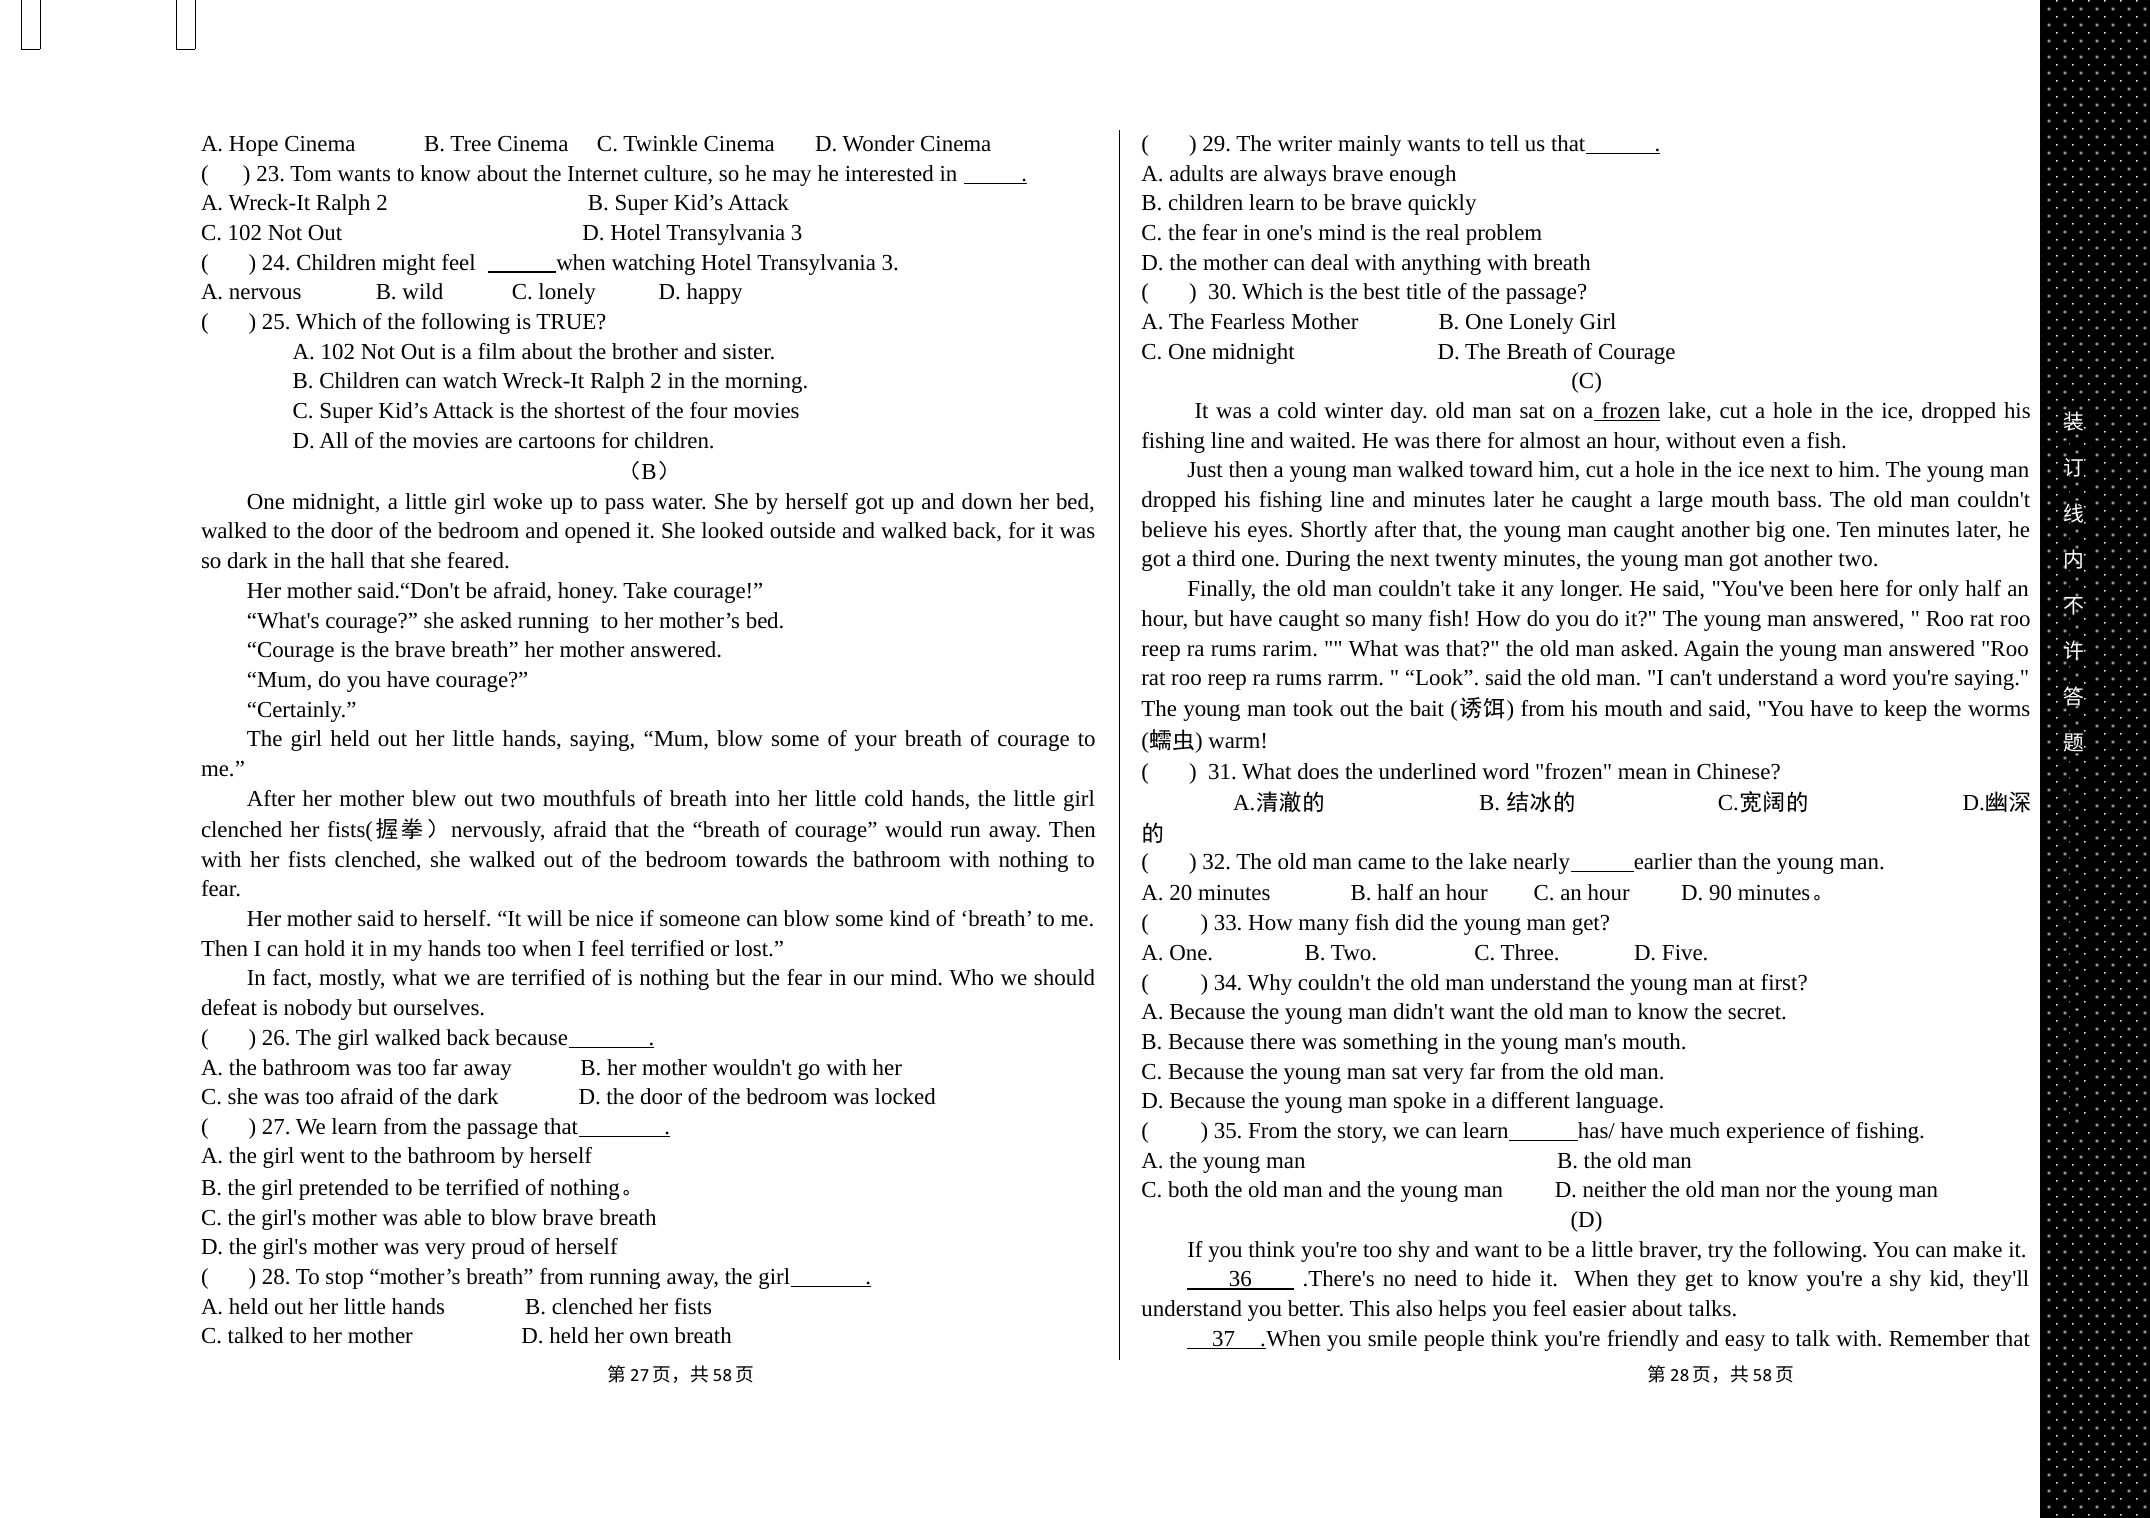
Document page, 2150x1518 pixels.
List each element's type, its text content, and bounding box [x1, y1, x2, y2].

text A. the girl went to the bathroom by herself [201, 1143, 1097, 1169]
text C. One midnight D. The Breath of Courage [1141, 338, 2031, 364]
text A.清澈的 B. 结冰的 C.宽阔的 D.幽深的 [1141, 787, 2031, 845]
text A. 20 minutes B. half an hour C. an hour D. 90 minutes。 [1141, 878, 2031, 906]
text Just then a young man walked toward him, cut a hole in the ice next to him. The young man dropped his fishing line and minutes later he caught a large mouth bass. The old man couldn't believe his eyes. Shortly after that, the young man caught another big one. Ten minutes later, he got a third one. During the next twenty minutes, the young man got another two. [1141, 456, 2031, 572]
text A. adults are always brave enough [1141, 159, 2031, 186]
picture [2042, 0, 2150, 1518]
text A. The Fearless Mother B. One Lonely Girl [1141, 308, 2031, 334]
text A. nervous B. wild C. lonely D. happy [201, 278, 1097, 305]
text ( ) 25. Which of the following is TRUE? [201, 308, 1097, 334]
text ( ) 34. Why couldn't the old man understand the young man at first? [1141, 969, 2031, 995]
text (C) [1141, 367, 2031, 394]
text ( ) 26. The girl walked back because . [201, 1024, 1097, 1050]
text ( ) 28. To stop “mother’s breath” from running away, the girl . [201, 1263, 1097, 1289]
text After her mother blew out two mouthfuls of breath into her little cold hands, the little girl clenched her fists(握拳）nervously, afraid that the “breath of courage” would run away. Then with her fists clenched, she walked out of the bedroom towards the bathroom with nothing to fear. [201, 785, 1097, 902]
text A. One. B. Two. C. Three. D. Five. [1141, 939, 2031, 965]
text B. children learn to be brave quickly [1141, 189, 2031, 216]
text A. Hope Cinema B. Tree Cinema C. Twinkle Cinema D. Wonder Cinema [201, 130, 1097, 156]
text Her mother said to herself. “It will be nice if someone can blow some kind of ‘breath’ to me. Then I can hold it in my hands too when I feel terrified or lost.” [201, 905, 1097, 961]
text C. she was too afraid of the dark D. the door of the bedroom was locked [201, 1083, 1097, 1109]
text C. 102 Not Out D. Hotel Transylvania 3 [201, 219, 1097, 245]
text In fact, mostly, what we are terrified of is nothing but the fear in our mind. Who we should defeat is nobody but ourselves. [201, 964, 1097, 1021]
text ( ) 33. How many fish did the young man get? [1141, 909, 2031, 936]
text A. Wreck-It Ralph 2 B. Super Kid’s Attack [201, 189, 1097, 216]
text ( ) 31. What does the underlined word "frozen" mean in Chinese? [1141, 758, 2031, 784]
text ( ) 23. Tom wants to know about the Internet culture, so he may he interested in . [201, 159, 1097, 186]
text （B） [201, 456, 1097, 484]
text ( ) 27. We learn from the passage that . [201, 1113, 1097, 1139]
text One midnight, a little girl woke up to pass water. She by herself got up and down her bed, walked to the door of the bedroom and opened it. She looked outside and walked back, for it was so dark in the hall that she feared. [201, 488, 1097, 574]
text C. Super Kid’s Attack is the shortest of the four movies [201, 397, 1097, 423]
text ( ) 24. Children might feel when watching Hotel Transylvania 3. [201, 249, 1097, 275]
text ( ) 35. From the story, we can learn has/ have much experience of fishing. [1141, 1117, 2031, 1143]
text Finally, the old man couldn't take it any longer. He said, "You've been here for only half an hour, but have caught so many fish! How do you do it?" The young man answered, " Roo rat roo reep ra rums rarim. "" What was that?" the old man asked. Again the young man answered "Roo rat roo reep ra rums rarrm. " “Look”. said the old man. "I can't understand a word you're saying." The young man took out the bait (诱饵) from his mouth and said, "You have to keep the worms (蠕虫) warm! [1141, 575, 2031, 754]
text C. the fear in one's mind is the real problem [1141, 219, 2031, 245]
text (D) [1141, 1206, 2031, 1232]
text It was a cold winter day. old man sat on a frozen lake, cut a hole in the ice, dropped his fishing line and waited. He was there for almost an hour, without even a fish. [1141, 397, 2031, 453]
text A. held out her little hands B. clenched her fists [201, 1293, 1097, 1319]
text A. the young man B. the old man [1141, 1147, 2031, 1173]
text “Mum, do you have courage?” [201, 666, 1097, 692]
text 36 .There's no need to hide it. When they get to know you're a shy kid, they'll understand you better. This also helps you feel easier about talks. [1141, 1266, 2031, 1322]
text A. Because the young man didn't want the old man to know the secret. [1141, 998, 2031, 1025]
text C. the girl's mother was able to blow brave breath [201, 1204, 1097, 1230]
text A. 102 Not Out is a film about the brother and sister. [201, 338, 1097, 364]
text C. Because the young man sat very far from the old man. [1141, 1058, 2031, 1084]
text D. the girl's mother was very proud of herself [201, 1233, 1097, 1260]
text Her mother said.“Don't be afraid, honey. Take courage!” [201, 577, 1097, 603]
text A. the bathroom was too far away B. her mother wouldn't go with her [201, 1053, 1097, 1080]
text If you think you're too shy and want to be a little braver, try the following. You can make it. [1141, 1236, 2031, 1262]
text ( ) 32. The old man came to the lake nearly earlier than the young man. [1141, 848, 2031, 874]
text B. Because there was something in the young man's mouth. [1141, 1028, 2031, 1054]
text C. both the old man and the young man D. neither the old man nor the young man [1141, 1176, 2031, 1203]
text D. Because the young man spoke in a different language. [1141, 1087, 2031, 1114]
text D. All of the movies are cartoons for children. [201, 427, 1097, 453]
text D. the mother can deal with anything with breath [1141, 249, 2031, 275]
text B. the girl pretended to be terrified of nothing。 [201, 1172, 1097, 1200]
text ( ) 30. Which is the best title of the passage? [1141, 278, 2031, 305]
text “Courage is the brave breath” her mother answered. [201, 636, 1097, 663]
text The girl held out her little hands, saying, “Mum, blow some of your breath of courage to me.” [201, 725, 1097, 781]
text B. Children can watch Wreck-It Ralph 2 in the morning. [201, 367, 1097, 394]
text ( ) 29. The writer mainly wants to tell us that . [1141, 130, 2031, 156]
text C. talked to her mother D. held her own breath [201, 1322, 1097, 1349]
text “Certainly.” [201, 696, 1097, 722]
text “What's courage?” she asked running to her mother’s bed. [201, 607, 1097, 633]
